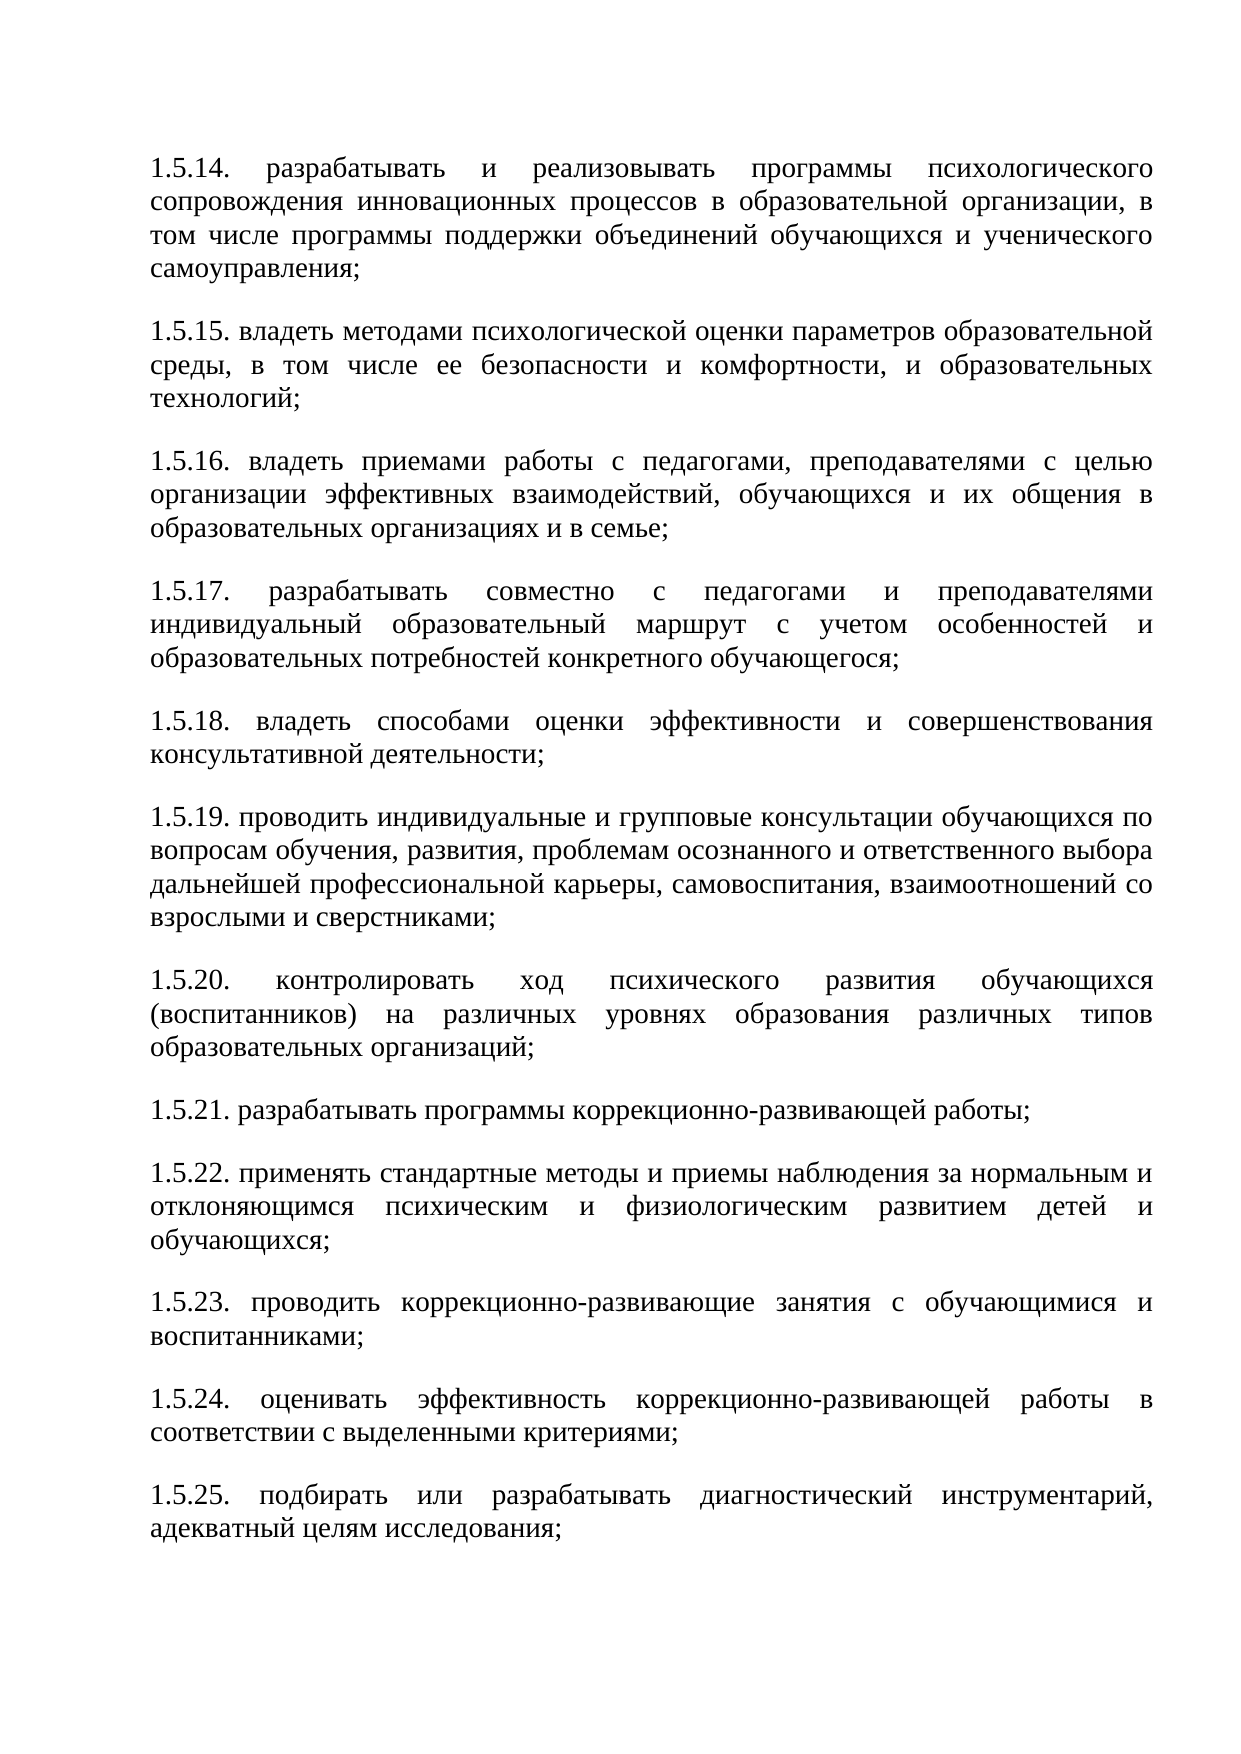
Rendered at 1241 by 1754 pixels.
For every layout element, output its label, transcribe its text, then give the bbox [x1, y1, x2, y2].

text 1.5.17. разрабатывать совместно с педагогами и преподавателями индивидуальный образовательный маршрут с учетом особенностей и образовательных потребностей конкретного обучающегося; [150, 573, 1154, 673]
text 1.5.20. контролировать ход психического развития обучающихся (воспитанников) на различных уровнях образования различных типов образовательных организаций; [150, 962, 1154, 1063]
text 1.5.25. подбирать или разрабатывать диагностический инструментарий, адекватный целям исследования; [150, 1477, 1154, 1544]
text 1.5.19. проводить индивидуальные и групповые консультации обучающихся по вопросам обучения, развития, проблемам осознанного и ответственного выбора дальнейшей профессиональной карьеры, самовоспитания, взаимоотношений со взрослыми и сверстниками; [150, 799, 1154, 933]
text 1.5.22. применять стандартные методы и приемы наблюдения за нормальным и отклоняющимся психическим и физиологическим развитием детей и обучающихся; [150, 1155, 1154, 1255]
text 1.5.14. разрабатывать и реализовывать программы психологического сопровождения инновационных процессов в образовательной организации, в том числе программы поддержки объединений обучающихся и ученического самоуправления; [150, 150, 1154, 284]
text 1.5.15. владеть методами психологической оценки параметров образовательной среды, в том числе ее безопасности и комфортности, и образовательных технологий; [150, 313, 1154, 414]
text 1.5.21. разрабатывать программы коррекционно-развивающей работы; [150, 1092, 1154, 1126]
text 1.5.24. оценивать эффективность коррекционно-развивающей работы в соответствии с выделенными критериями; [150, 1381, 1154, 1448]
text 1.5.23. проводить коррекционно-развивающие занятия с обучающимися и воспитанниками; [150, 1284, 1154, 1352]
text 1.5.16. владеть приемами работы с педагогами, преподавателями с целью организации эффективных взаимодействий, обучающихся и их общения в образовательных организациях и в семье; [150, 443, 1154, 544]
text 1.5.18. владеть способами оценки эффективности и совершенствования консультативной деятельности; [150, 703, 1154, 770]
